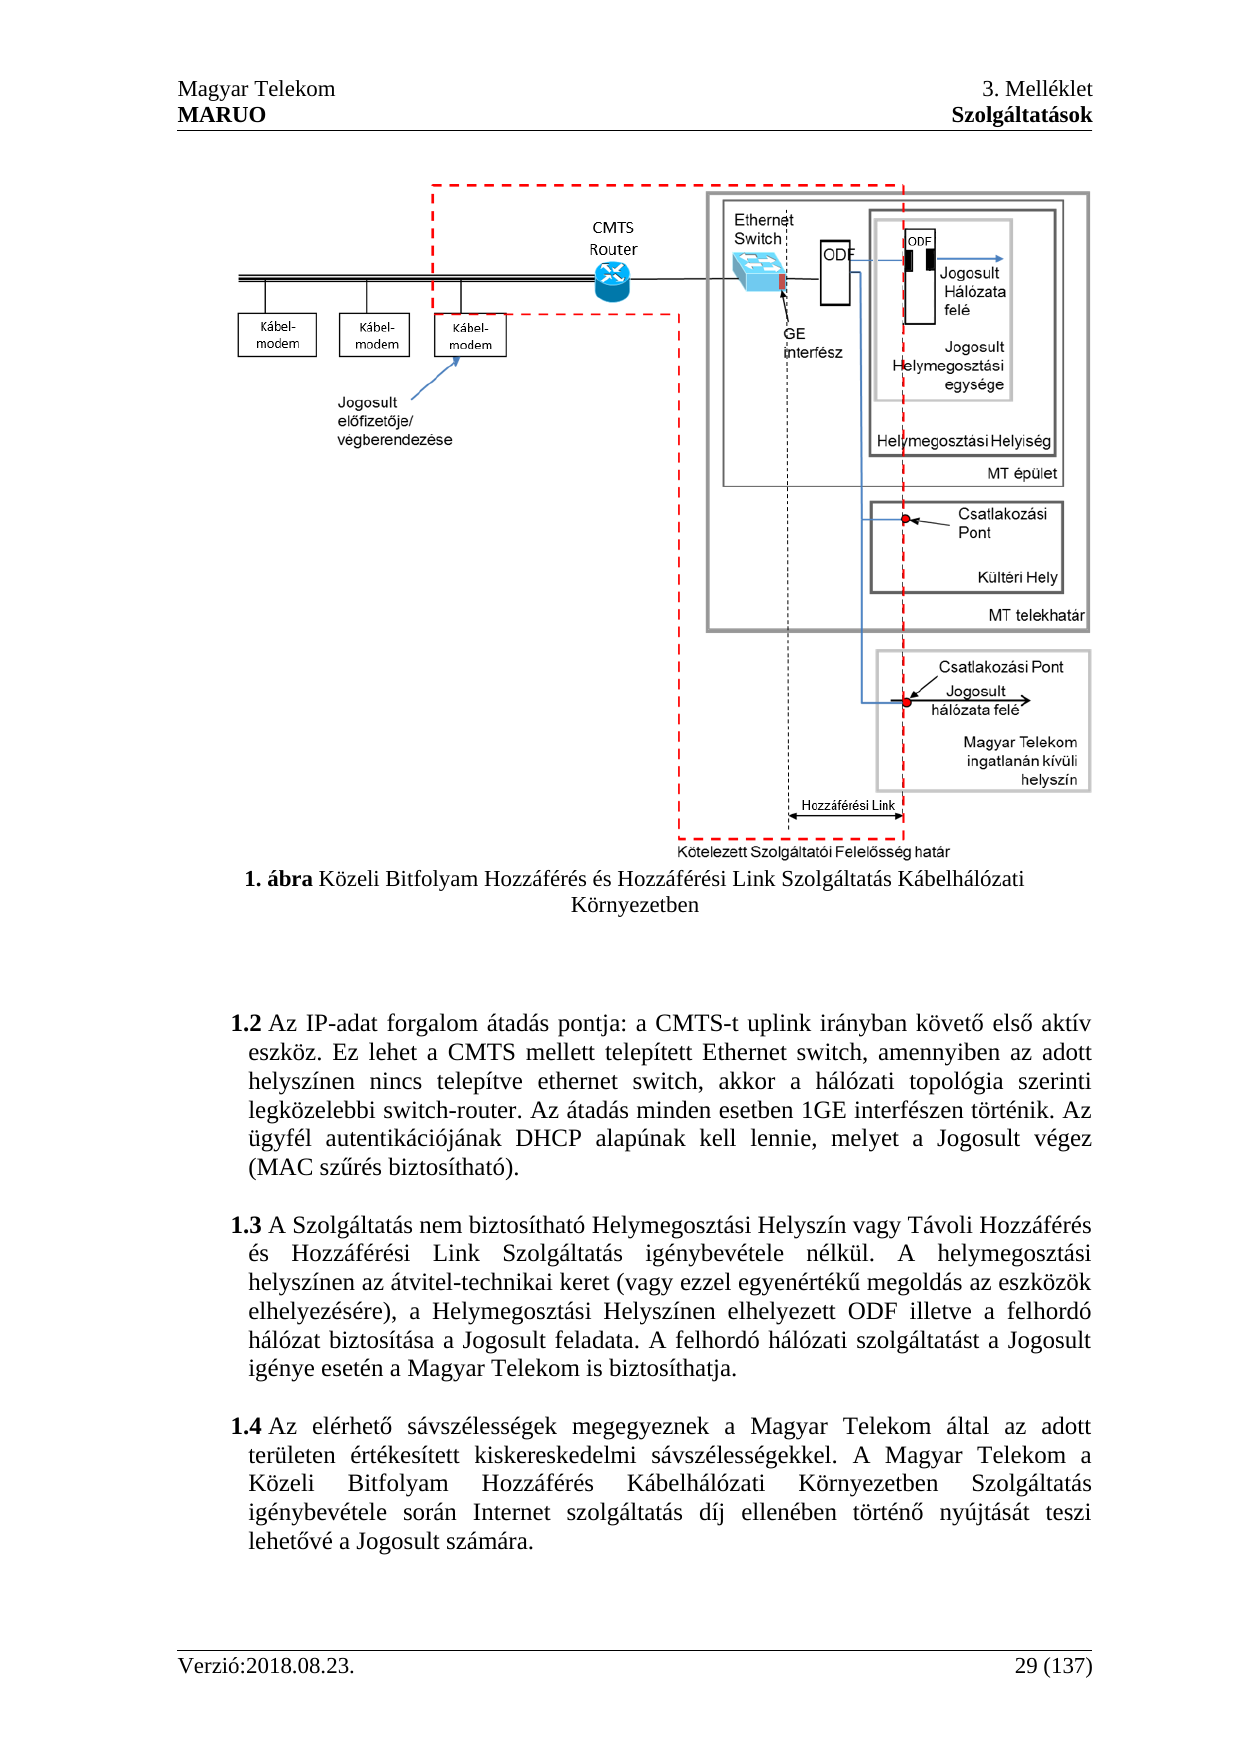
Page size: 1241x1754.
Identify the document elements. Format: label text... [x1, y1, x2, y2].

text 1.3 A Szolgáltatás nem biztosítható Helymegosztási Helyszín vagy Távoli Hozzáférés és Hozzáférési Link Szolgáltatás igénybevétele nélkül. A helymegosztási helyszínen az átvitel-technikai keret (vagy ezzel egyenértékű megoldás az eszközök elhelyezésére), a Helymegosztási Helyszínen elhelyezett ODF illetve a felhordó hálózat biztosítása a Jogosult feladata. A felhordó hálózati szolgáltatást a Jogosult igénye esetén a Magyar Telekom is biztosíthatja. [230, 1210, 1092, 1382]
picture [229, 177, 1093, 865]
text 1.2 Az IP-adat forgalom átadás pontja: a CMTS-t uplink irányban követő első aktív eszköz. Ez lehet a CMTS mellett telepített Ethernet switch, amennyiben az adott helyszínen nincs telepítve ethernet switch, akkor a hálózati topológia szerinti legközelebbi switch-router. Az átadás minden esetben 1GE interfészen történik. Az ügyfél autentikációjának DHCP alapúnak kell lennie, melyet a Jogosult végez (MAC szűrés biztosítható). [230, 1008, 1092, 1181]
text 1.4 Az elérhető sávszélességek megegyeznek a Magyar Telekom által az adott területen értékesített kiskereskedelmi sávszélességekkel. A Magyar Telekom a Közeli Bitfolyam Hozzáférés Kábelhálózati Környezetben Szolgáltatás igénybevétele során Internet szolgáltatás díj ellenében történő nyújtását teszi lehetővé a Jogosult számára. [230, 1411, 1092, 1555]
